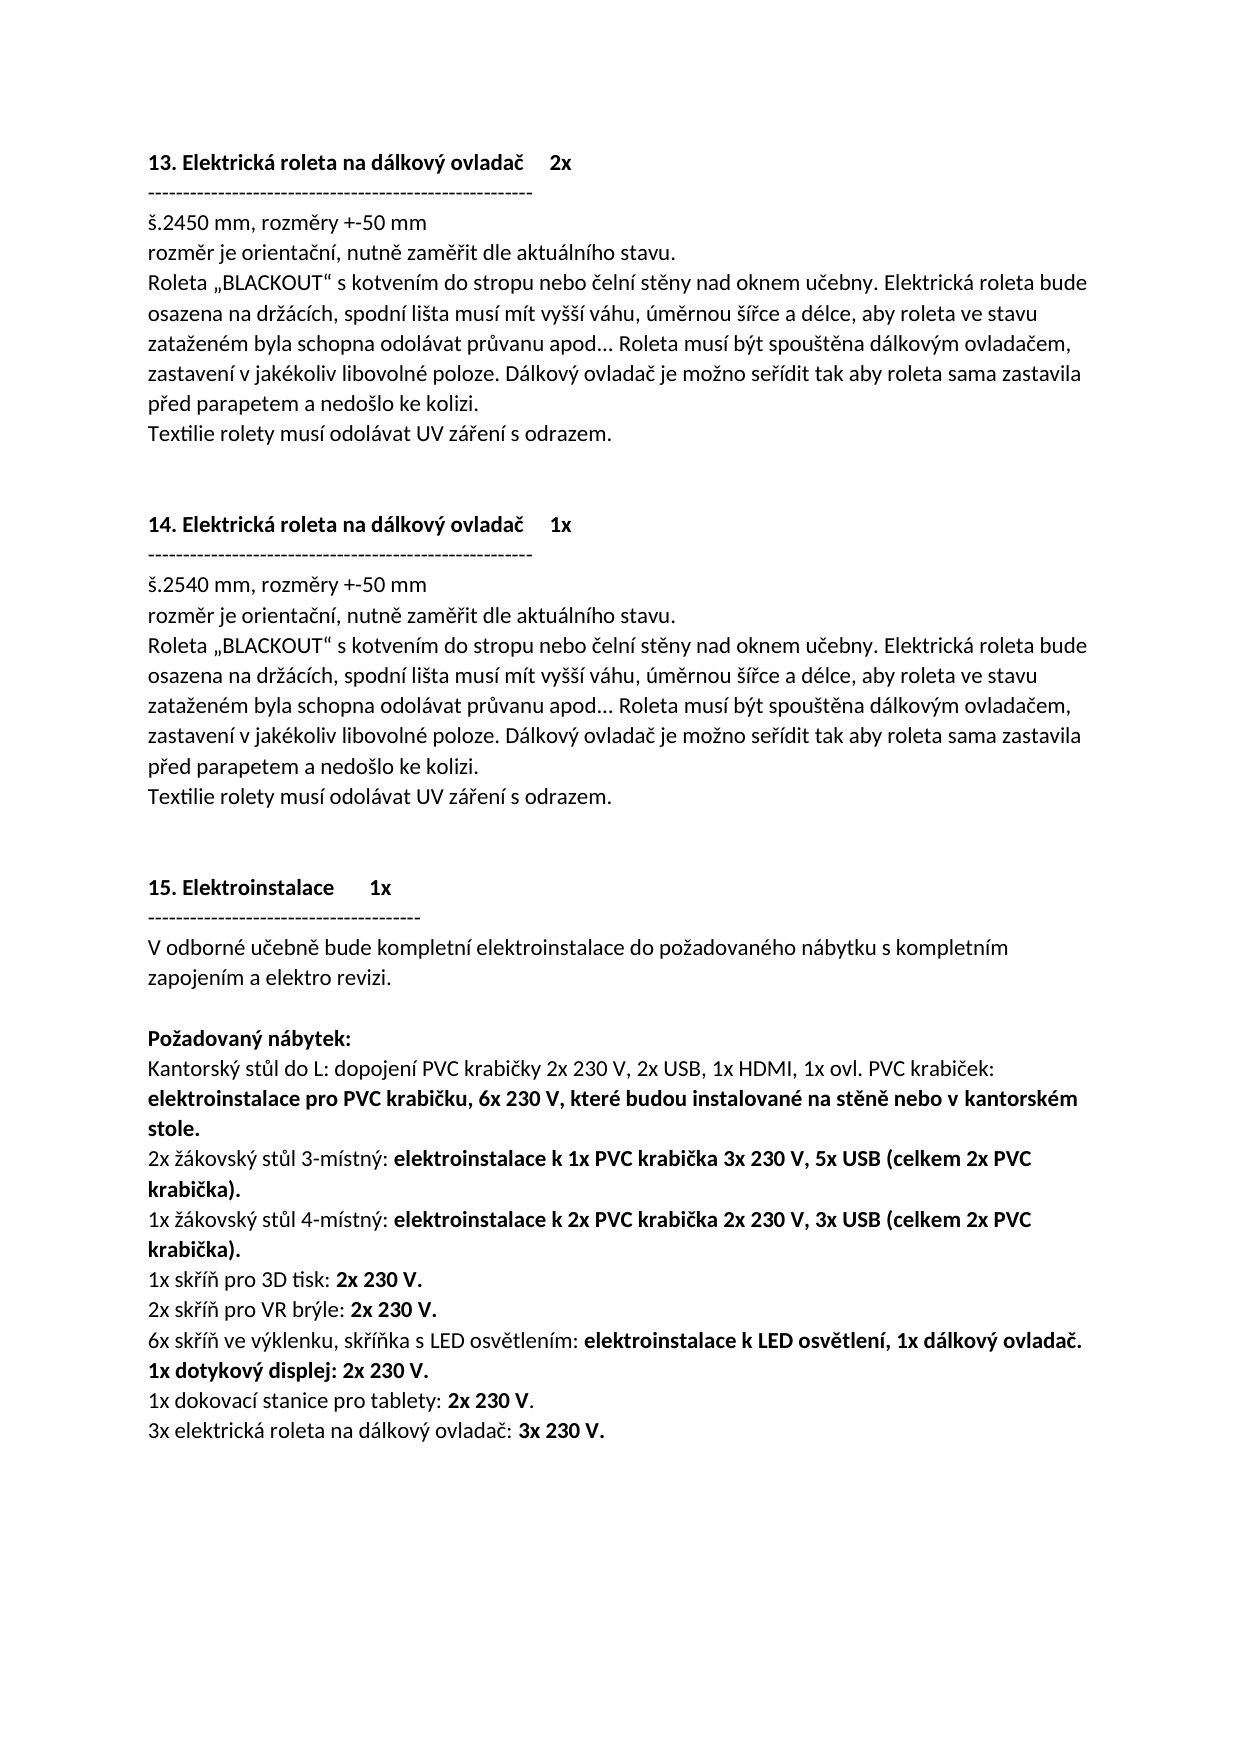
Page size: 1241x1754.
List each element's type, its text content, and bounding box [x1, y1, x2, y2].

text rozměr je orientační, nutně zaměřit dle aktuálního stavu. [148, 601, 1093, 629]
text Požadovaný nábytek: [148, 1024, 1093, 1052]
text 2x skříň pro VR brýle: 2x 230 V. [148, 1296, 1093, 1323]
text 14. Elektrická roleta na dálkový ovladač 1x [148, 510, 1093, 538]
text Kantorský stůl do L: dopojení PVC krabičky 2x 230 V, 2x USB, 1x HDMI, 1x ovl. PVC krabiček: elektroinstalace pro PVC krabičku, 6x 230 V, které budou instalované na stěně nebo v kantorském stole. [148, 1054, 1093, 1142]
text 1x dotykový displej: 2x 230 V. [148, 1356, 1093, 1384]
text 1x skříň pro 3D tisk: 2x 230 V. [148, 1265, 1093, 1293]
text 1x dokovací stanice pro tablety: 2x 230 V. [148, 1386, 1093, 1414]
text 1x žákovský stůl 4-místný: elektroinstalace k 2x PVC krabička 2x 230 V, 3x USB (celkem 2x PVC krabička). [148, 1205, 1093, 1263]
text ------------------------------------------------------- [148, 540, 1093, 568]
text 3x elektrická roleta na dálkový ovladač: 3x 230 V. [148, 1416, 1093, 1444]
text 6x skříň ve výklenku, skříňka s LED osvětlením: elektroinstalace k LED osvětlení, 1x dálkový ovladač. [148, 1326, 1093, 1354]
text ------------------------------------------------------- [148, 178, 1093, 206]
text Textilie rolety musí odolávat UV záření s odrazem. [148, 419, 1093, 447]
text 13. Elektrická roleta na dálkový ovladač 2x [148, 148, 1093, 176]
text š.2540 mm, rozměry +-50 mm [148, 571, 1093, 598]
text Roleta „BLACKOUT“ s kotvením do stropu nebo čelní stěny nad oknem učebny. Elektrická roleta bude osazena na držácích, spodní lišta musí mít vyšší váhu, úměrnou šířce a délce, aby roleta ve stavu zataženém byla schopna odolávat průvanu apod... Roleta musí být spouštěna dálkovým ovladačem, zastavení v jakékoliv libovolné poloze. Dálkový ovladač je možno seřídit tak aby roleta sama zastavila před parapetem a nedošlo ke kolizi. [148, 268, 1093, 417]
text 15. Elektroinstalace 1x --------------------------------------- [148, 873, 1093, 931]
text Roleta „BLACKOUT“ s kotvením do stropu nebo čelní stěny nad oknem učebny. Elektrická roleta bude osazena na držácích, spodní lišta musí mít vyšší váhu, úměrnou šířce a délce, aby roleta ve stavu zataženém byla schopna odolávat průvanu apod... Roleta musí být spouštěna dálkovým ovladačem, zastavení v jakékoliv libovolné poloze. Dálkový ovladač je možno seřídit tak aby roleta sama zastavila před parapetem a nedošlo ke kolizi. [148, 631, 1093, 780]
text 2x žákovský stůl 3-místný: elektroinstalace k 1x PVC krabička 3x 230 V, 5x USB (celkem 2x PVC krabička). [148, 1144, 1093, 1203]
text V odborné učebně bude kompletní elektroinstalace do požadovaného nábytku s kompletním zapojením a elektro revizi. [148, 933, 1093, 991]
text š.2450 mm, rozměry +-50 mm [148, 208, 1093, 236]
text rozměr je orientační, nutně zaměřit dle aktuálního stavu. [148, 238, 1093, 266]
text Textilie rolety musí odolávat UV záření s odrazem. [148, 782, 1093, 810]
